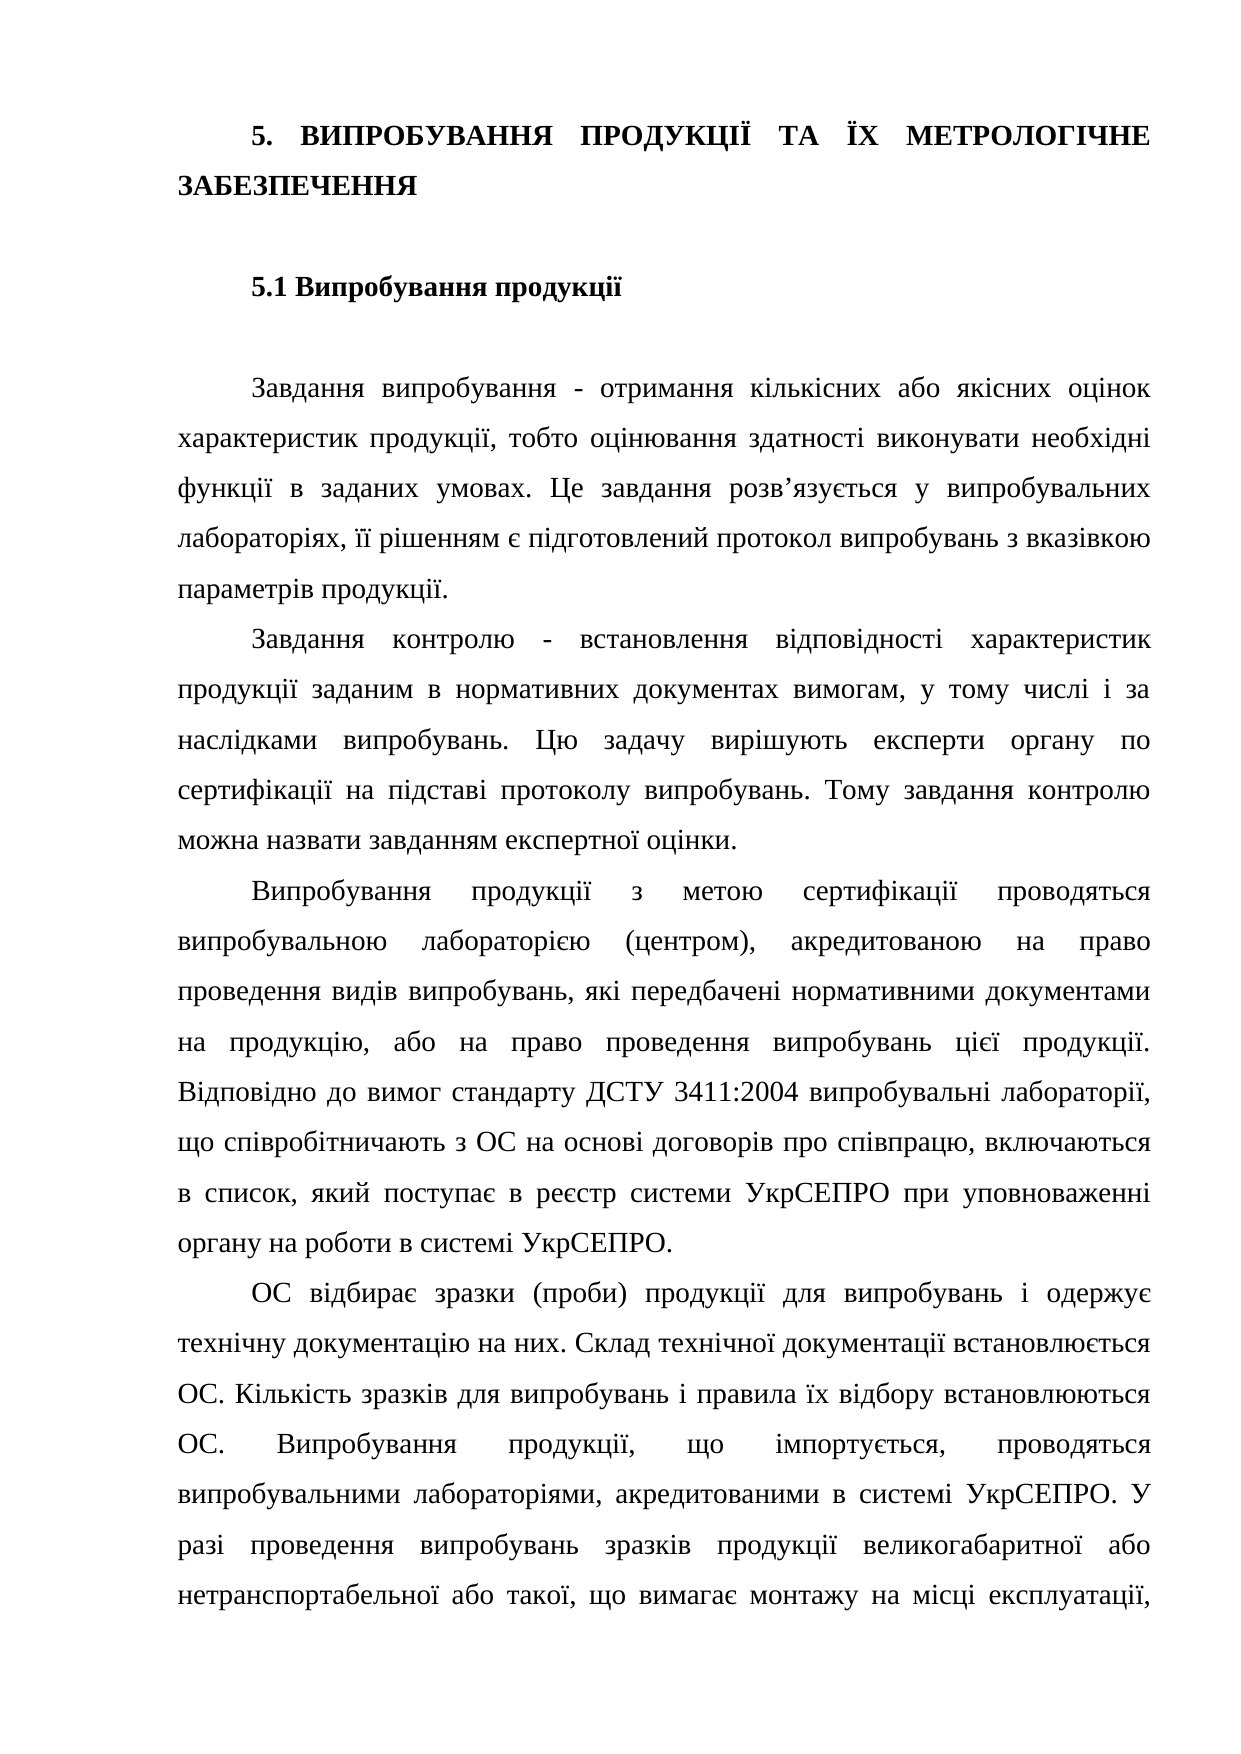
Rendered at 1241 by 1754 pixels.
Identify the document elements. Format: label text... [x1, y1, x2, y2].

text 5.1 Випробування продукції [177, 269, 1152, 303]
text 5. ВИПРОБУВАННЯ ПРОДУКЦІЇ ТА ЇХ МЕТРОЛОГІЧНЕ ЗАБЕЗПЕЧЕННЯ [177, 118, 1152, 202]
text Завдання контролю - встановлення відповідності характеристик продукції заданим в нормативних документах вимогам, у тому числі і за наслідками випробувань. Цю задачу вирішують експерти органу по сертифікації на підставі протоколу випробувань. Тому завдання контролю можна назвати завданням експертної оцінки. [177, 621, 1152, 856]
text Завдання випробування - отримання кількісних або якісних оцінок характеристик продукції, тобто оцінювання здатності виконувати необхідні функції в заданих умовах. Це завдання розв’язується у випробувальних лабораторіях, її рішенням є підготовлений протокол випробувань з вказівкою параметрів продукції. [177, 370, 1152, 604]
text Випробування продукції з метою сертифікації проводяться випробувальною лабораторією (центром), акредитованою на право проведення видів випробувань, які передбачені нормативними документами на продукцію, або на право проведення випробувань цієї продукції. Відповідно до вимог стандарту ДСТУ 3411:2004 випробувальні лабораторії, що співробітничають з ОС на основі договорів про співпрацю, включаються в список, який поступає в реєстр системи УкрСЕПРО при уповноваженні органу на роботи в системі УкрСЕПРО. [177, 873, 1152, 1258]
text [177, 1275, 1152, 1611]
